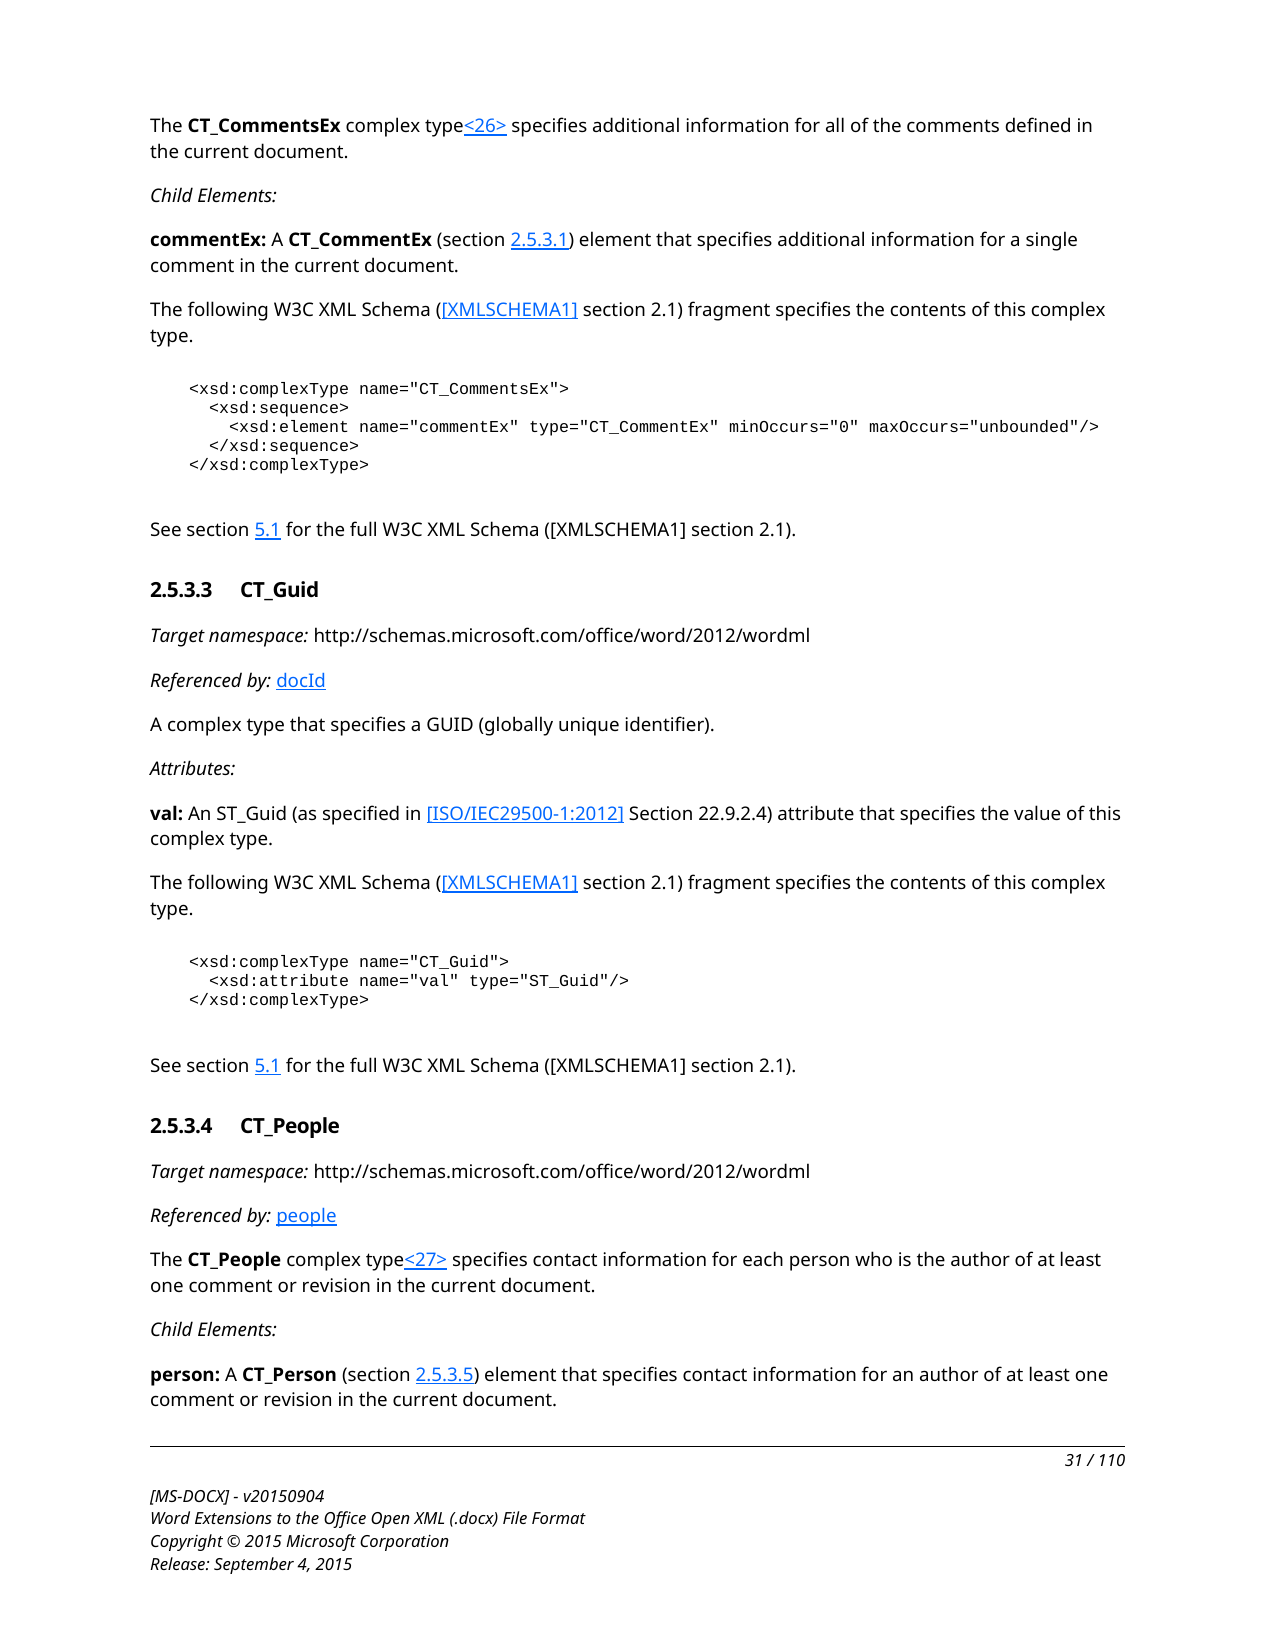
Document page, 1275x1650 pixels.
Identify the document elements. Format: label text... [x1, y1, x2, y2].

text <xsd:attribute name="val" type="ST_Guid"/> [175, 958, 1137, 977]
text The following W3C XML Schema ([XMLSCHEMA1] section 2.1) fragment specifies the contents of this complex type. [150, 869, 1125, 921]
text Target namespace: http://schemas.microsoft.com/office/word/2012/wordml [150, 623, 1125, 648]
text Child Elements: [150, 182, 1125, 208]
text Target namespace: http://schemas.microsoft.com/office/word/2012/wordml [150, 1158, 1125, 1184]
text Referenced by: docId [150, 667, 1125, 692]
text commentEx: A CT_CommentEx (section 2.5.3.1) element that specifies additional information for a single comment in the current document. [150, 227, 1125, 278]
text val: An ST_Guid (as specified in [ISO/IEC29500-1:2012] Section 22.9.2.4) attribute that specifies the value of this complex type. [150, 800, 1125, 851]
text <xsd:sequence> [175, 385, 1137, 404]
text See section 5.1 for the full W3C XML Schema ([XMLSCHEMA1] section 2.1). [150, 517, 1125, 542]
text person: A CT_Person (section 2.5.3.5) element that specifies contact information for an author of at least one comment or revision in the current document. [150, 1361, 1125, 1412]
text The CT_People complex type<27> specifies contact information for each person who is the author of at least one comment or revision in the current document. [150, 1247, 1125, 1298]
subtitle CT_People [150, 1111, 1125, 1139]
subtitle CT_Guid [150, 576, 1125, 604]
text </xsd:sequence> [175, 423, 1137, 442]
text </xsd:complexType> [175, 977, 1137, 1021]
text The CT_CommentsEx complex type<26> specifies additional information for all of the comments defined in the current document. [150, 112, 1125, 163]
text Attributes: [150, 756, 1125, 781]
text </xsd:complexType> [175, 442, 1137, 485]
text <xsd:element name="commentEx" type="CT_CommentEx" minOccurs="0" maxOccurs="unbounded"/> [175, 404, 1137, 423]
text A complex type that specifies a GUID (globally unique identifier). [150, 711, 1125, 737]
text The following W3C XML Schema ([XMLSCHEMA1] section 2.1) fragment specifies the contents of this complex type. [150, 296, 1125, 347]
text Referenced by: people [150, 1202, 1125, 1228]
text See section 5.1 for the full W3C XML Schema ([XMLSCHEMA1] section 2.1). [150, 1052, 1125, 1078]
text Child Elements: [150, 1317, 1125, 1342]
